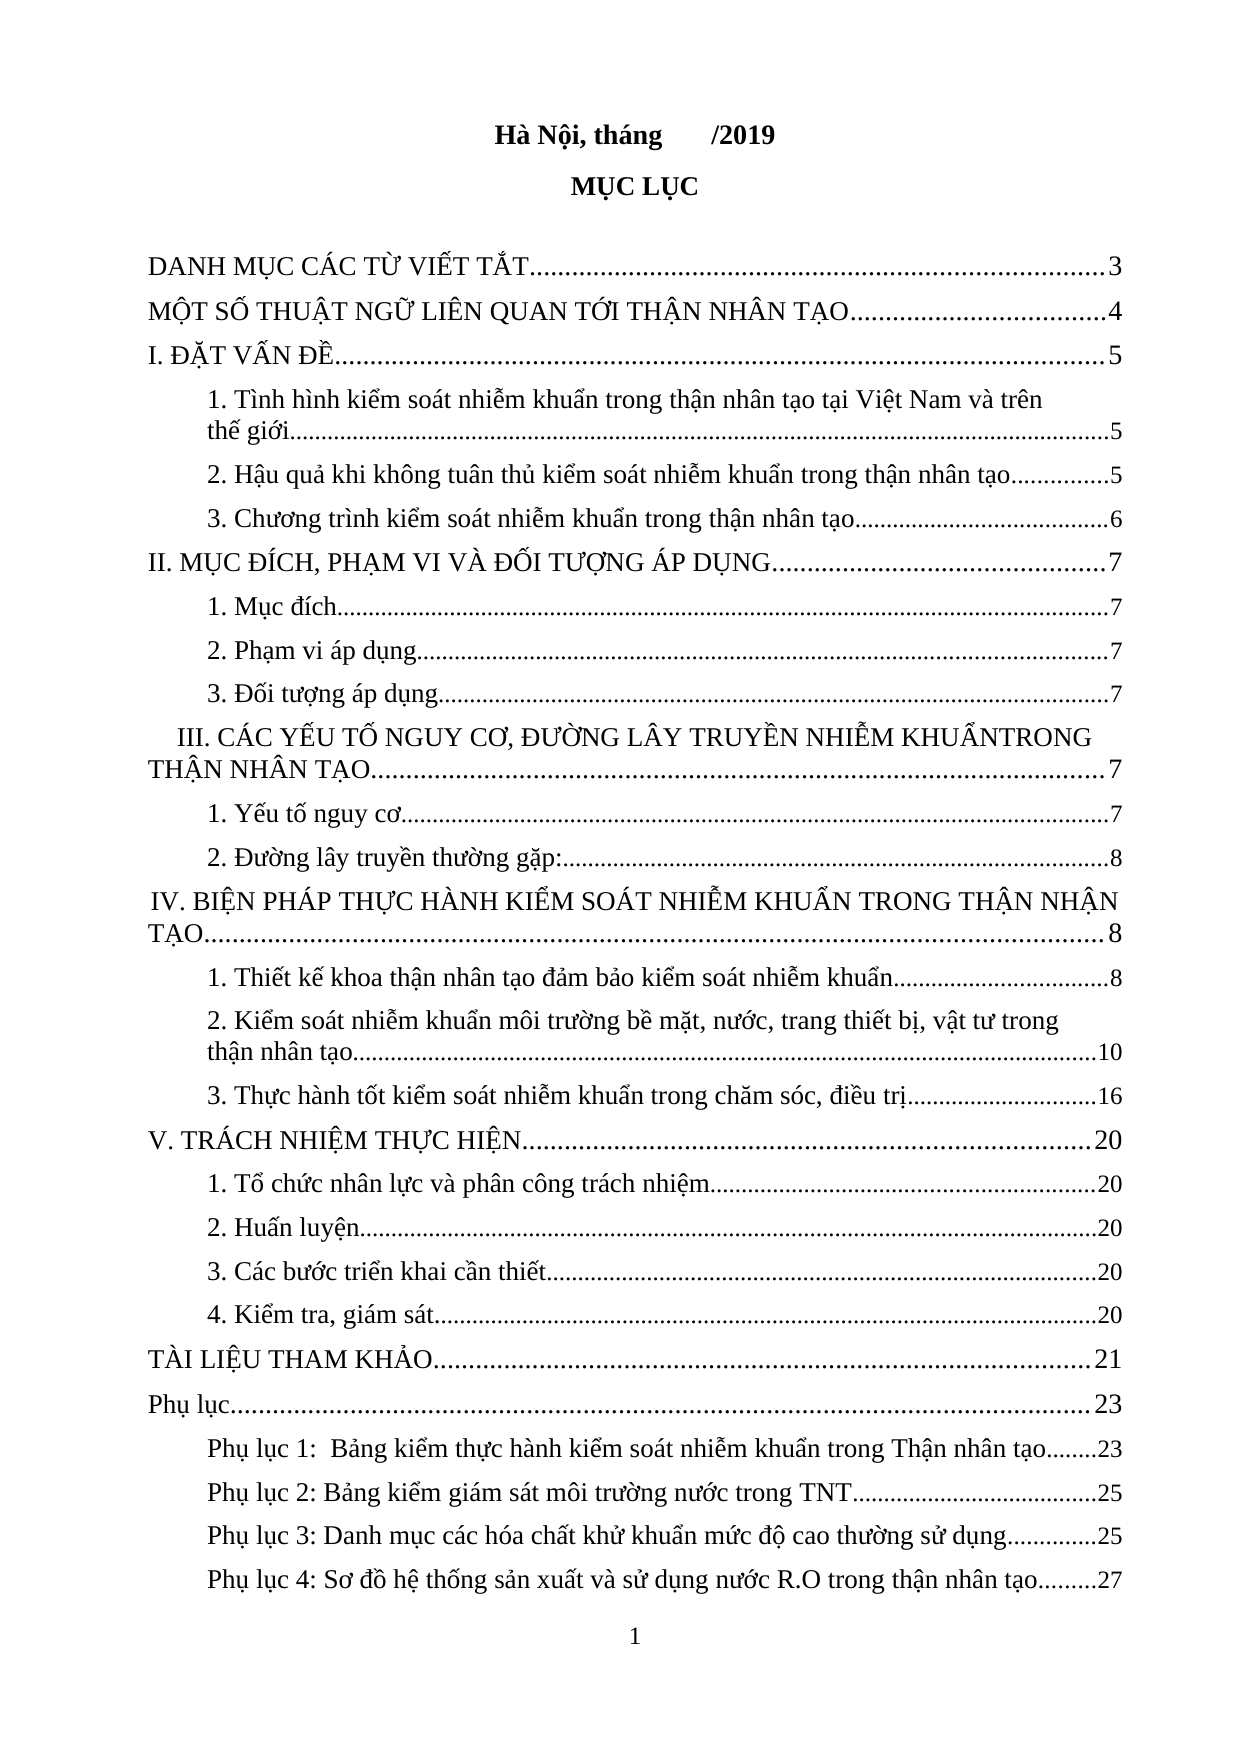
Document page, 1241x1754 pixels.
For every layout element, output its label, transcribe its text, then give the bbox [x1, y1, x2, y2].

text III. CÁC YẾU TỐ NGUY CƠ, ĐƯỜNG LÂY TRUYỀN NHIỄM KHUẨNTRONG THẬN NHÂN TẠO 7 [148, 721, 1122, 785]
text II. MỤC ĐÍCH, PHẠM VI VÀ ĐỐI TƯỢNG ÁP DỤNG 7 [148, 545, 1122, 578]
text Hà Nội, tháng /2019 [148, 118, 1122, 151]
text TÀI LIỆU THAM KHẢO 21 [148, 1342, 1122, 1374]
text 1. Thiết kế khoa thận nhân tạo đảm bảo kiểm soát nhiễm khuẩn 8 [207, 961, 1071, 992]
text 1. Yếu tố nguy cơ 7 [207, 797, 1071, 828]
text 3. Chương trình kiểm soát nhiễm khuẩn trong thận nhân tạo 6 [207, 502, 1071, 533]
text 2. Đường lây truyền thường gặp: 8 [207, 841, 1071, 872]
text 1. Mục đích 7 [207, 590, 1071, 621]
text 4. Kiểm tra, giám sát. 20 [207, 1298, 1071, 1330]
text Phụ lục 2: Bảng kiểm giám sát môi trường nước trong TNT 25 [207, 1476, 1071, 1507]
text 3. Các bước triển khai cần thiết 20 [207, 1255, 1071, 1286]
text Phụ lục 23 [148, 1387, 1122, 1419]
text 2. Kiểm soát nhiễm khuẩn môi trường bề mặt, nước, trang thiết bị, vật tư trong thận nhân tạo 10 [207, 1004, 1071, 1067]
text MỤC LỤC [148, 170, 1122, 201]
text IV. BIỆN PHÁP THỰC HÀNH KIỂM SOÁT NHIỄM KHUẨN TRONG THẬN NHẬN TẠO 8 [148, 884, 1122, 948]
text 2. Phạm vi áp dụng 7 [207, 634, 1071, 665]
text 3. Đối tượng áp dụng 7 [207, 678, 1071, 709]
text V. TRÁCH NHIỆM THỰC HIỆN 20 [148, 1123, 1122, 1155]
text Phụ lục 4: Sơ đồ hệ thống sản xuất và sử dụng nước R.O trong thận nhân tạo 27 [207, 1563, 1071, 1594]
text 2. Hậu quả khi không tuân thủ kiểm soát nhiễm khuẩn trong thận nhân tạo 5 [207, 458, 1071, 489]
text I. ĐẶT VẤN ĐỀ 5 [148, 338, 1122, 371]
text Phụ lục 1: Bảng kiểm thực hành kiểm soát nhiễm khuẩn trong Thận nhân tạo 23 [207, 1432, 1071, 1463]
text 1. Tình hình kiểm soát nhiễm khuẩn trong thận nhân tạo tại Việt Nam và trên thế giới 5 [207, 383, 1071, 446]
text MỘT SỐ THUẬT NGỮ LIÊN QUAN TỚI THẬN NHÂN TẠO 4 [148, 293, 1122, 326]
text 3. Thực hành tốt kiểm soát nhiễm khuẩn trong chăm sóc, điều trị 16 [207, 1079, 1071, 1110]
text Phụ lục 3: Danh mục các hóa chất khử khuẩn mức độ cao thường sử dụng 25 [207, 1519, 1071, 1550]
text 2. Huấn luyện 20 [207, 1211, 1071, 1242]
text DANH MỤC CÁC TỪ VIẾT TẮT 3 [148, 249, 1122, 281]
text 1. Tổ chức nhân lực và phân công trách nhiệm 20 [207, 1168, 1071, 1199]
